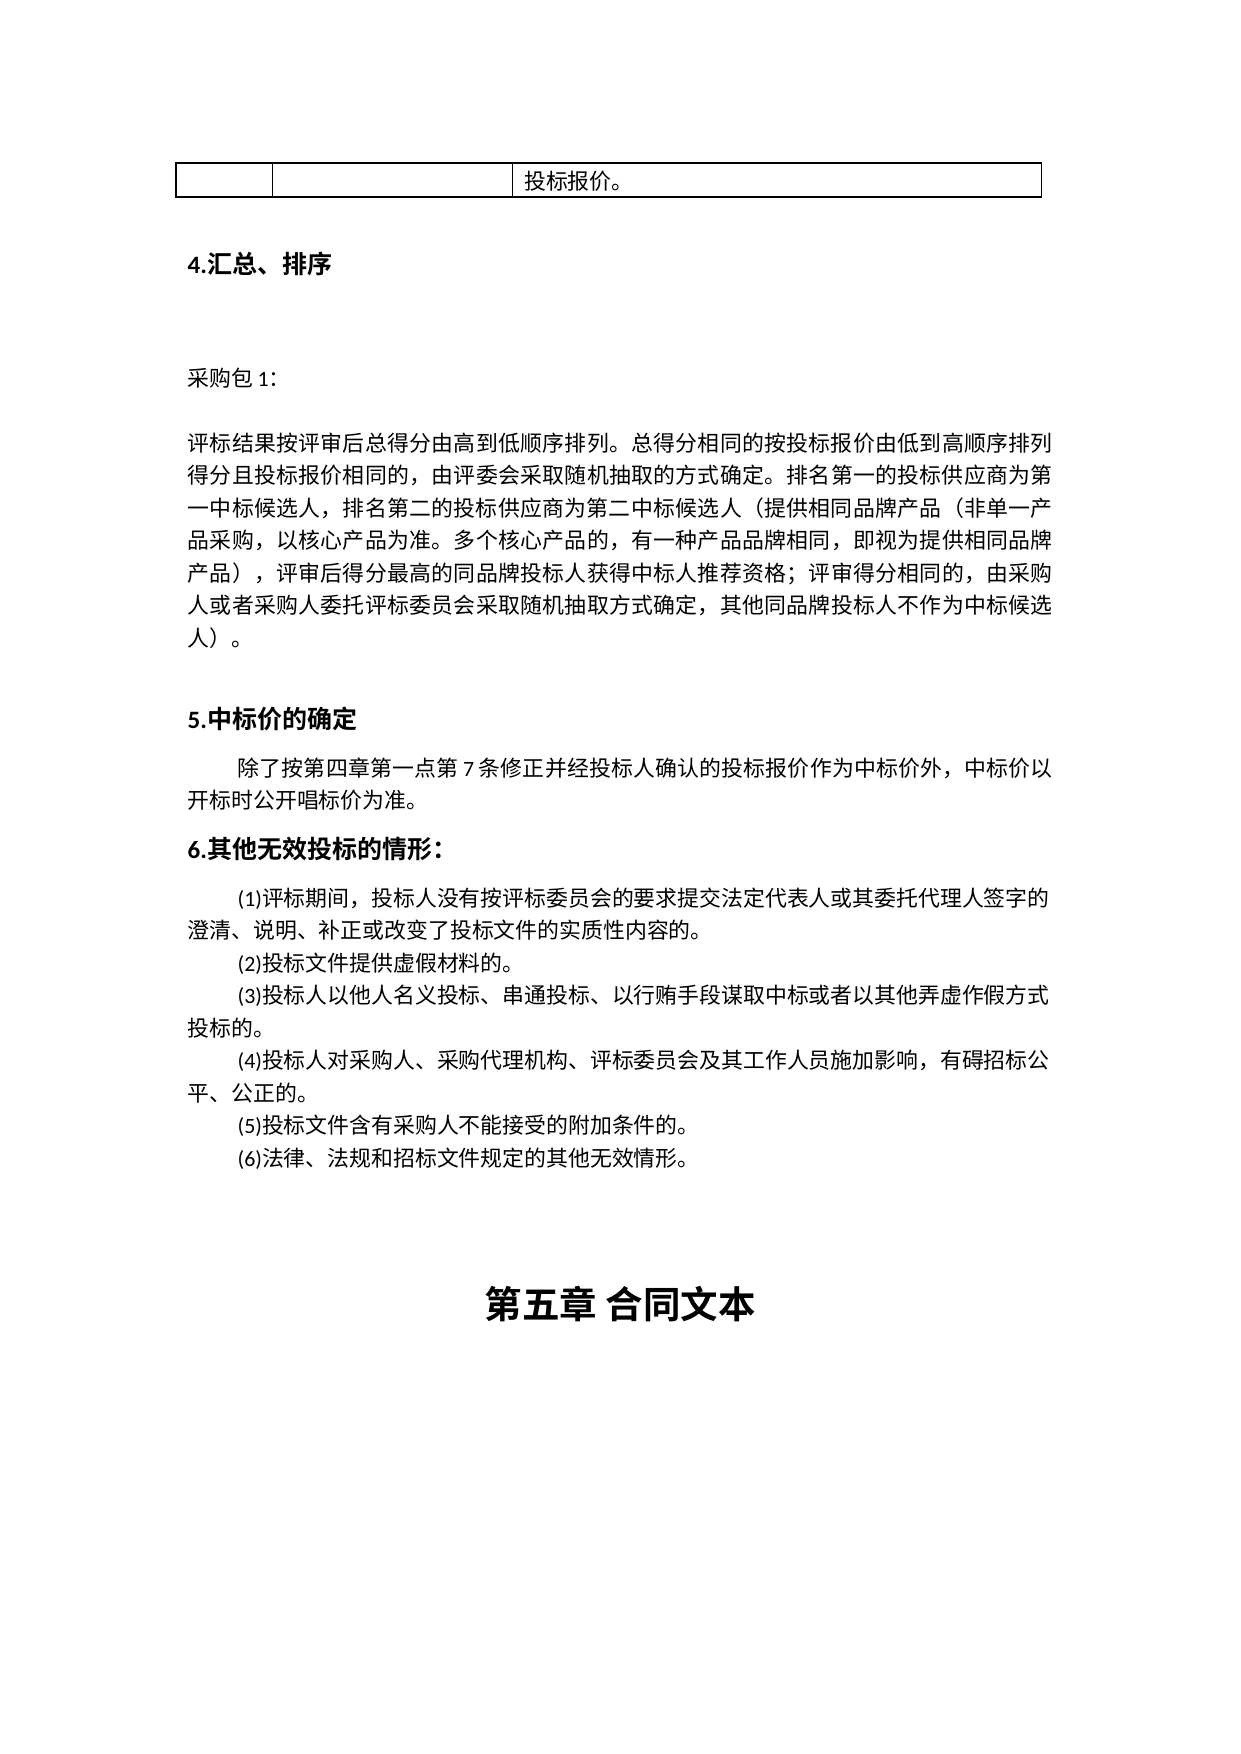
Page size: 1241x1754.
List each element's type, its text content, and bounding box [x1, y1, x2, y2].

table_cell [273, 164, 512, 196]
text 除了按第四章第一点第7条修正并经投标人确认的投标报价作为中标价外，中标价以开标时公开唱标价为准。 [187, 750, 1053, 815]
text (5)投标文件含有采购人不能接受的附加条件的。 [187, 1108, 1053, 1140]
text 采购包1： [187, 360, 1053, 393]
text (2)投标文件提供虚假材料的。 [187, 945, 1053, 978]
text 6.其他无效投标的情形： [187, 815, 1053, 880]
text 评标结果按评审后总得分由高到低顺序排列。总得分相同的按投标报价由低到高顺序排列。得分且投标报价相同的，由评委会采取随机抽取的方式确定。排名第一的投标供应商为第一中标候选人，排名第二的投标供应商为第二中标候选人（提供相同品牌产品（非单一产品采购，以核心产品为准。多个核心产品的，有一种产品品牌相同，即视为提供相同品牌产品），评审后得分最高的同品牌投标人获得中标人推荐资格；评审得分相同的，由采购人或者采购人委托评标委员会采取随机抽取方式确定，其他同品牌投标人不作为中标候选人）。 [187, 425, 1053, 653]
text 4.汇总、排序 [187, 230, 1053, 295]
text (6)法律、法规和招标文件规定的其他无效情形。 [187, 1140, 1053, 1173]
text (3)投标人以他人名义投标、串通投标、以行贿手段谋取中标或者以其他弄虚作假方式投标的。 [187, 978, 1053, 1043]
text (1)评标期间，投标人没有按评标委员会的要求提交法定代表人或其委托代理人签字的澄清、说明、补正或改变了投标文件的实质性内容的。 [187, 880, 1053, 945]
text 5.中标价的确定 [187, 685, 1053, 750]
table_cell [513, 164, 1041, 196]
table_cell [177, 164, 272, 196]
text (4)投标人对采购人、采购代理机构、评标委员会及其工作人员施加影响，有碍招标公平、公正的。 [187, 1043, 1053, 1108]
text 第五章 合同文本 [187, 1270, 1053, 1335]
